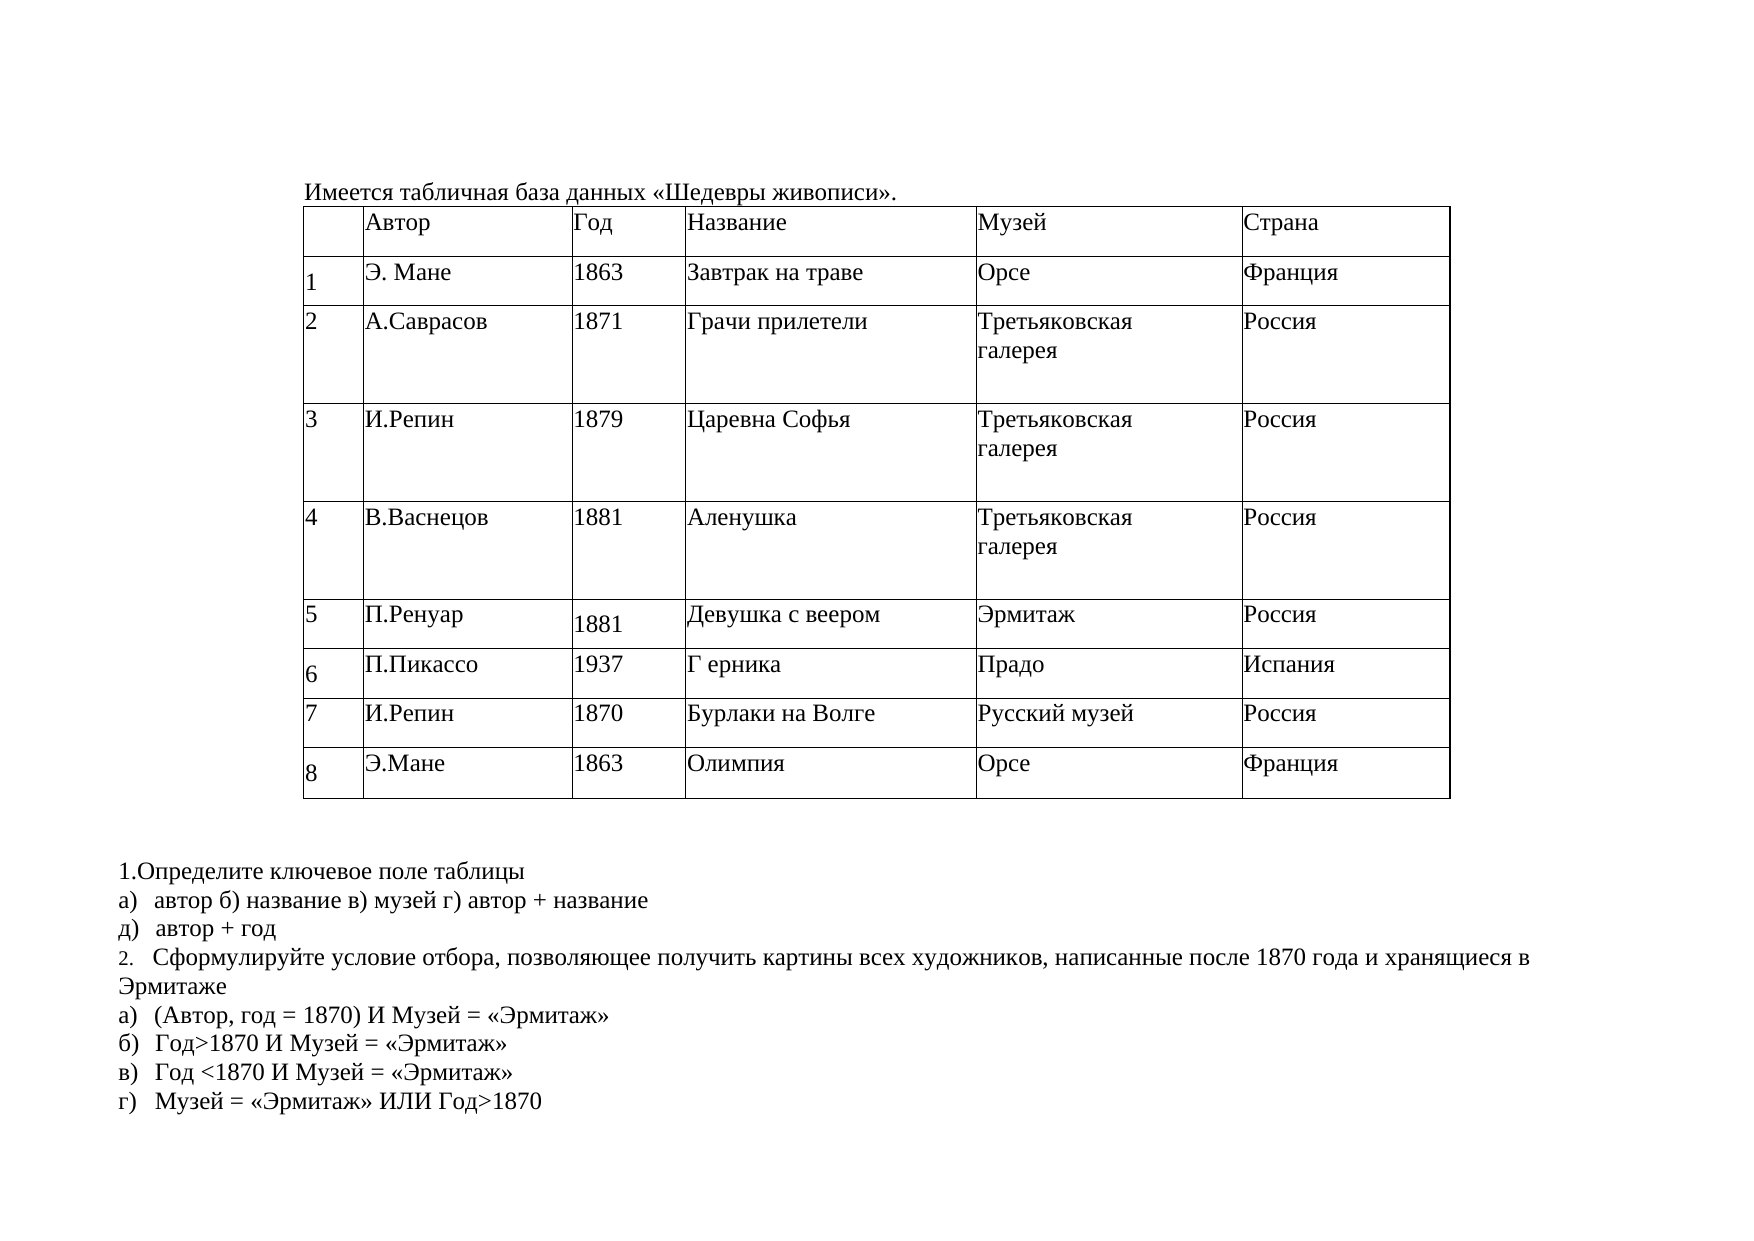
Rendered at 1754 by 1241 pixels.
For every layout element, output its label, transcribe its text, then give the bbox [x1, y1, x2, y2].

table_cell Испания [1243, 649, 1449, 697]
table_cell Россия [1243, 404, 1449, 501]
table_cell Э.Мане [364, 748, 572, 797]
table_header Название [686, 207, 976, 256]
table_cell 1863 [573, 257, 685, 305]
table_cell 3 [304, 404, 363, 501]
table_header [304, 207, 363, 256]
table_cell И.Репин [364, 404, 572, 501]
text а) автор б) название в) музей г) автор + название [118, 885, 1636, 913]
table_cell 7 [304, 699, 363, 747]
table_cell 1881 [573, 502, 685, 598]
text Имеется табличная база данных «Шедевры живописи». [304, 177, 1450, 206]
text б) Год>1870 И Музей = «Эрмитаж» [118, 1028, 1636, 1057]
table_cell Эрмитаж [977, 600, 1242, 648]
table_header Год [573, 207, 685, 256]
table_cell Третьяковская галерея [977, 502, 1242, 598]
table_cell Россия [1243, 306, 1449, 403]
table_cell Завтрак на траве [686, 257, 976, 305]
table_cell Россия [1243, 699, 1449, 747]
table_cell Третьяковская галерея [977, 404, 1242, 501]
table_cell 4 [304, 502, 363, 598]
table_cell Г ерника [686, 649, 976, 697]
table_cell П.Пикассо [364, 649, 572, 697]
table_cell 2 [304, 306, 363, 403]
table_cell В.Васнецов [364, 502, 572, 598]
table_header Музей [977, 207, 1242, 256]
table_cell И.Репин [364, 699, 572, 747]
table_cell 1 [304, 257, 363, 305]
table_cell Царевна Софья [686, 404, 976, 501]
table_cell 6 [304, 649, 363, 697]
text а) (Автор, год = 1870) И Музей = «Эрмитаж» [118, 1000, 1636, 1028]
table_cell Третьяковская галерея [977, 306, 1242, 403]
table_cell Девушка с веером [686, 600, 976, 648]
table_cell Э. Мане [364, 257, 572, 305]
table_cell Орсе [977, 257, 1242, 305]
table_cell А.Саврасов [364, 306, 572, 403]
table_cell Франция [1243, 748, 1449, 797]
text в) Год <1870 И Музей = «Эрмитаж» [118, 1057, 1636, 1086]
table_header Страна [1243, 207, 1449, 256]
table_cell Аленушка [686, 502, 976, 598]
table_cell 1881 [573, 600, 685, 648]
table_cell Грачи прилетели [686, 306, 976, 403]
table_cell Русский музей [977, 699, 1242, 747]
table_cell Бурлаки на Волге [686, 699, 976, 747]
table_cell Олимпия [686, 748, 976, 797]
table_cell Франция [1243, 257, 1449, 305]
table_cell 1879 [573, 404, 685, 501]
table_cell Россия [1243, 502, 1449, 598]
table_cell 5 [304, 600, 363, 648]
table_cell 8 [304, 748, 363, 797]
table_cell П.Ренуар [364, 600, 572, 648]
table_cell 1870 [573, 699, 685, 747]
table_cell Орсе [977, 748, 1242, 797]
text 1.Определите ключевое поле таблицы [118, 856, 1636, 885]
table_cell 1937 [573, 649, 685, 697]
table_cell Прадо [977, 649, 1242, 697]
table_cell Россия [1243, 600, 1449, 648]
list Сформулируйте условие отбора, позволяющее получить картины всех художников, написанные после 1870 года и хранящиеся в Эрмитаже [118, 942, 1636, 1000]
table_cell 1863 [573, 748, 685, 797]
table_cell 1871 [573, 306, 685, 403]
text г) Музей = «Эрмитаж» ИЛИ Год>1870 [118, 1086, 1636, 1115]
text д) автор + год [118, 913, 1636, 942]
table_header Автор [364, 207, 572, 256]
